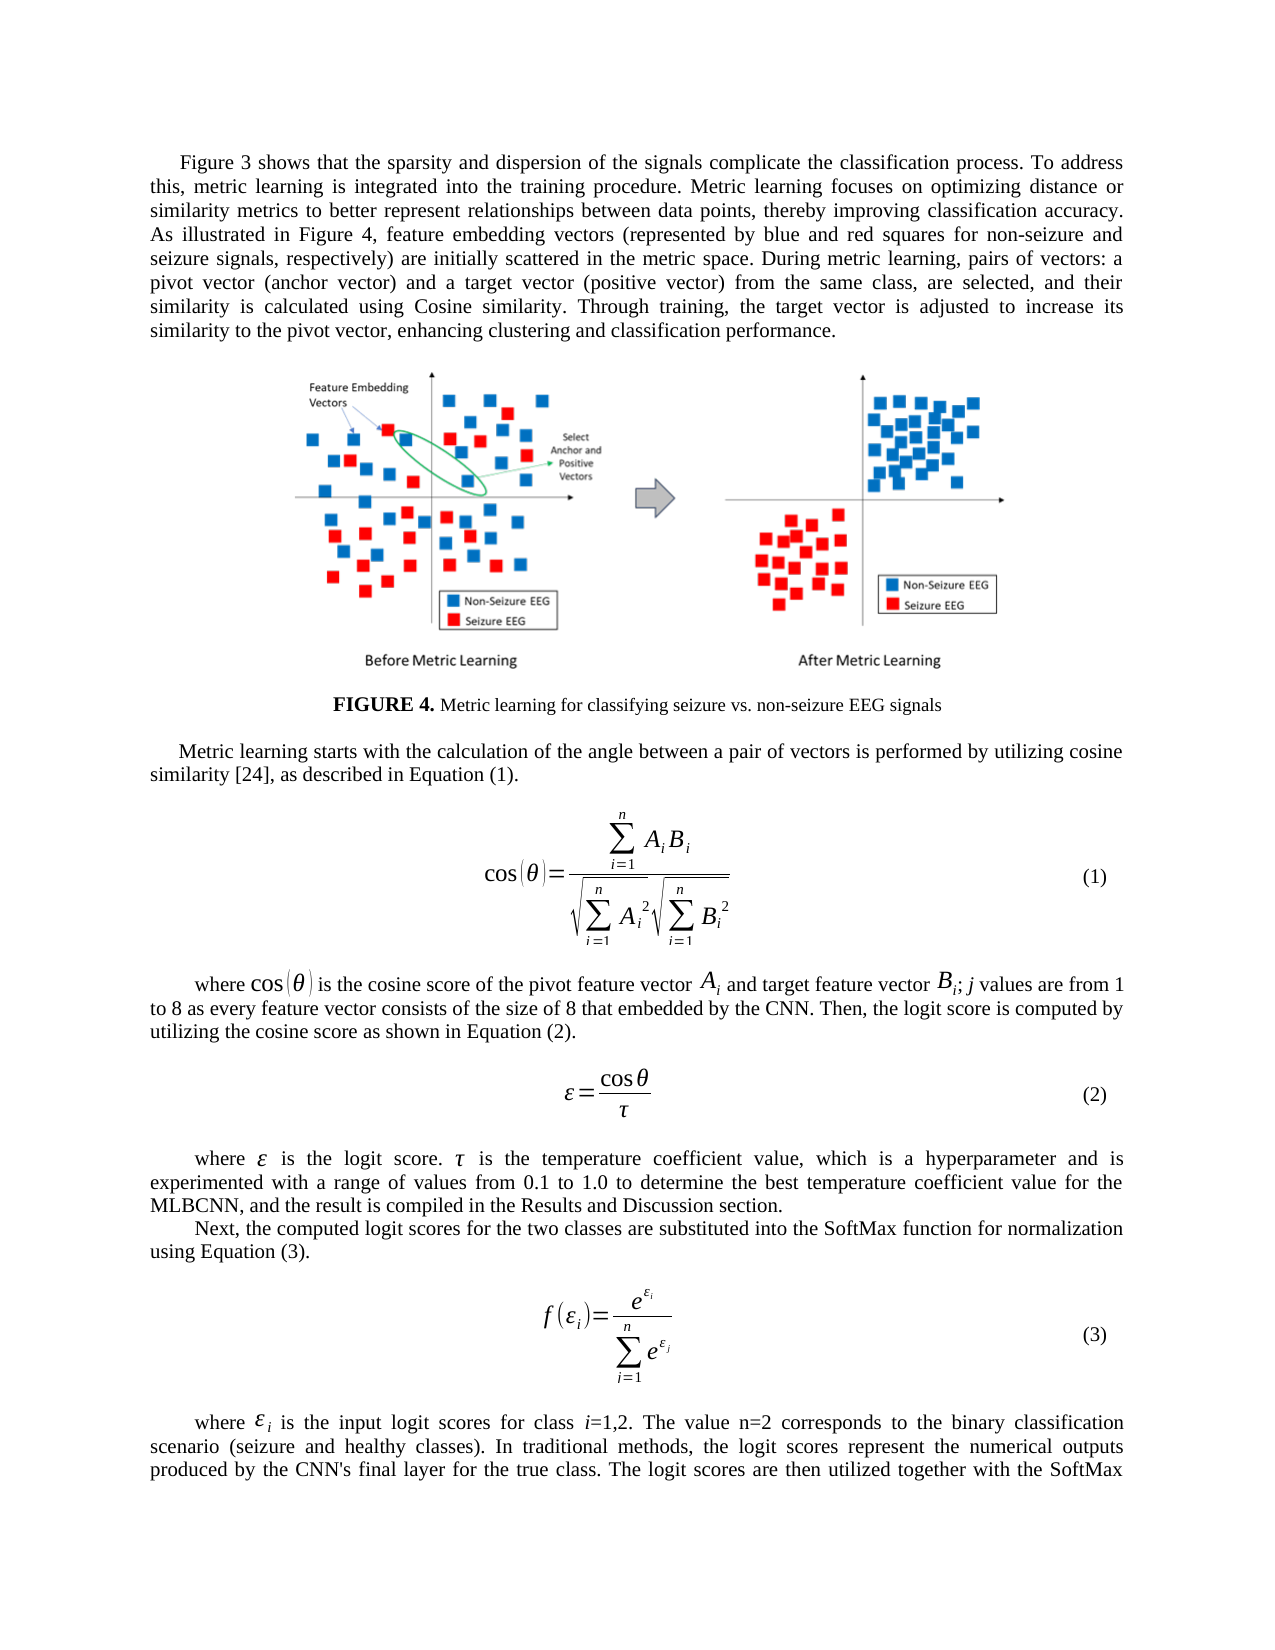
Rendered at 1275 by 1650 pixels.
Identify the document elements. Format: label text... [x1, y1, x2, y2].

table_header (1) [1066, 809, 1124, 945]
table_header [150, 1285, 1066, 1383]
text Figure 3 shows that the sparsity and dispersion of the signals complicate the classification process. To address this, metric learning is integrated into the training procedure. Metric learning focuses on optimizing distance or similarity metrics to better represent relationships between data points, thereby improving classification accuracy. As illustrated in Figure 4, feature embedding vectors (represented by blue and red squares for non-seizure and seizure signals, respectively) are initially scattered in the metric space. During metric learning, pairs of vectors: a pivot vector (anchor vector) and a target vector (positive vector) from the same class, are selected, and their similarity is calculated using Cosine similarity. Through training, the target vector is adjusted to increase its similarity to the pivot vector, enhancing clustering and classification performance. [150, 150, 1125, 342]
table_header [150, 1066, 1066, 1122]
picture [294, 366, 1010, 680]
table_header (2) [1066, 1066, 1124, 1122]
text Figure 4. Metric learning for classifying seizure vs. non-seizure EEG signals [150, 692, 1125, 716]
list where is the cosine score of the pivot feature vector and target feature vector ; j values are from 1 to 8 as every feature vector consists of the size of 8 that embedded by the CNN. Then, the logit score is computed by utilizing the cosine score as shown in Equation (2). [150, 968, 1125, 1043]
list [150, 1406, 1125, 1481]
table_header [150, 809, 1066, 945]
list where is the logit score. is the temperature coefficient value, which is a hyperparameter and is experimented with a range of values from 0.1 to 1.0 to determine the best temperature coefficient value for the MLBCNN, and the result is compiled in the Results and Discussion section. [150, 1145, 1125, 1217]
list Next, the computed logit scores for the two classes are substituted into the SoftMax function for normalization using Equation (3). [150, 1217, 1125, 1263]
table_header (3) [1066, 1285, 1124, 1383]
list Metric learning starts with the calculation of the angle between a pair of vectors is performed by utilizing cosine similarity [24], as described in Equation (1). [150, 740, 1125, 786]
